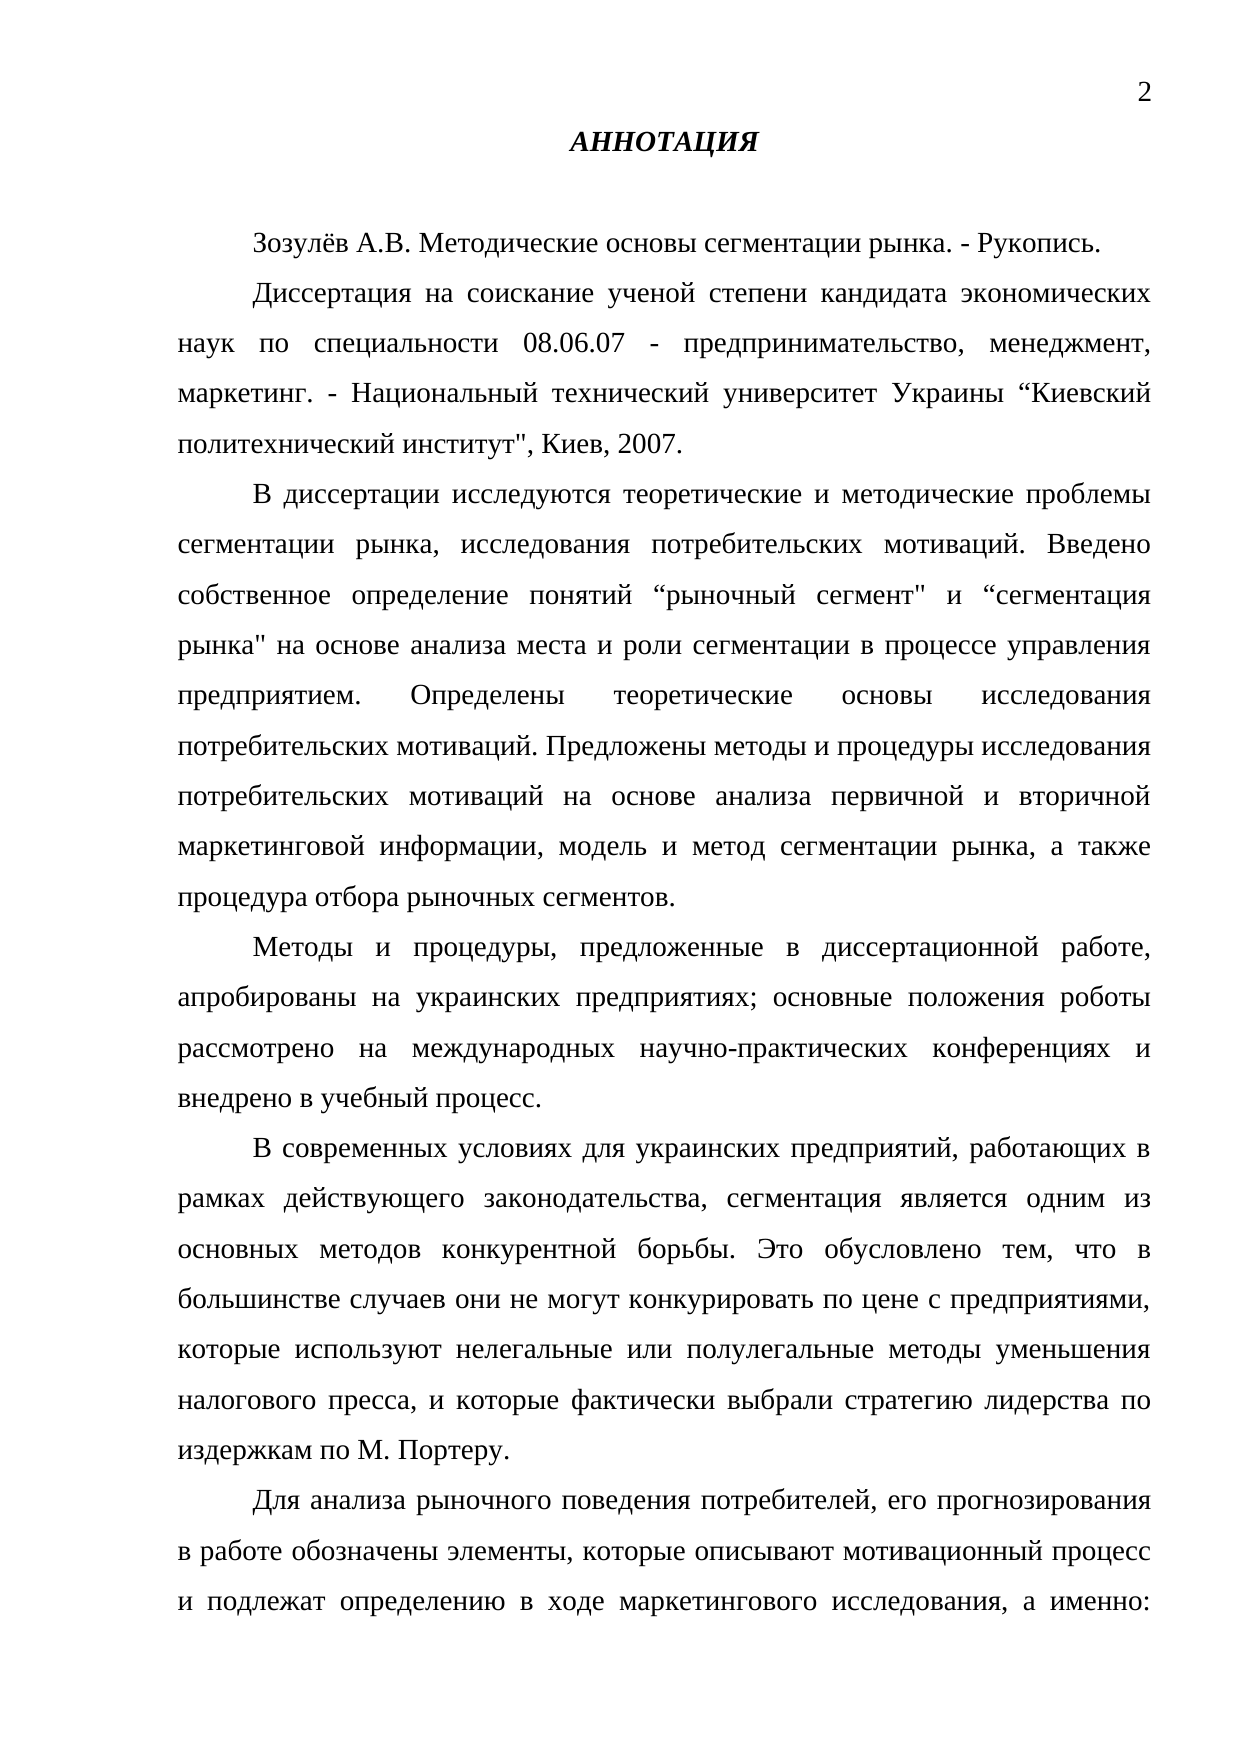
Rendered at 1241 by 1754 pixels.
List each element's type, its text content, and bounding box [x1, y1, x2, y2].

text Зозулёв А.В. Методические основы сегментации рынка. - Рукопись. [177, 225, 1152, 258]
text Методы и процедуры, предложенные в диссертационной работе, апробированы на украинских предприятиях; основные положения роботы рассмотрено на международных научно-практических конференциях и внедрено в учебный процесс. [177, 929, 1152, 1113]
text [177, 1482, 1152, 1617]
text В современных условиях для украинских предприятий, работающих в рамках действующего законодательства, сегментация является одним из основных методов конкурентной борьбы. Это обусловлено тем, что в большинстве случаев они не могут конкурировать по цене с предприятиями, которые используют нелегальные или полулегальные методы уменьшения налогового пресса, и которые фактически выбрали стратегию лидерства по издержкам по М. Портеру. [177, 1130, 1152, 1466]
text Диссертация на соискание ученой степени кандидата экономических наук по специальности 08.06.07 - предпринимательство, менеджмент, маркетинг. - Национальный технический университет Украины “Киевский политехнический институт", Киев, 2007. [177, 275, 1152, 459]
text АННОТАЦИЯ [177, 124, 1152, 158]
text В диссертации исследуются теоретические и методические проблемы сегментации рынка, исследования потребительских мотиваций. Введено собственное определение понятий “рыночный сегмент" и “сегментация рынка" на основе анализа места и роли сегментации в процессе управления предприятием. Определены теоретические основы исследования потребительских мотиваций. Предложены методы и процедуры исследования потребительских мотиваций на основе анализа первичной и вторичной маркетинговой информации, модель и метод сегментации рынка, а также процедура отбора рыночных сегментов. [177, 476, 1152, 912]
